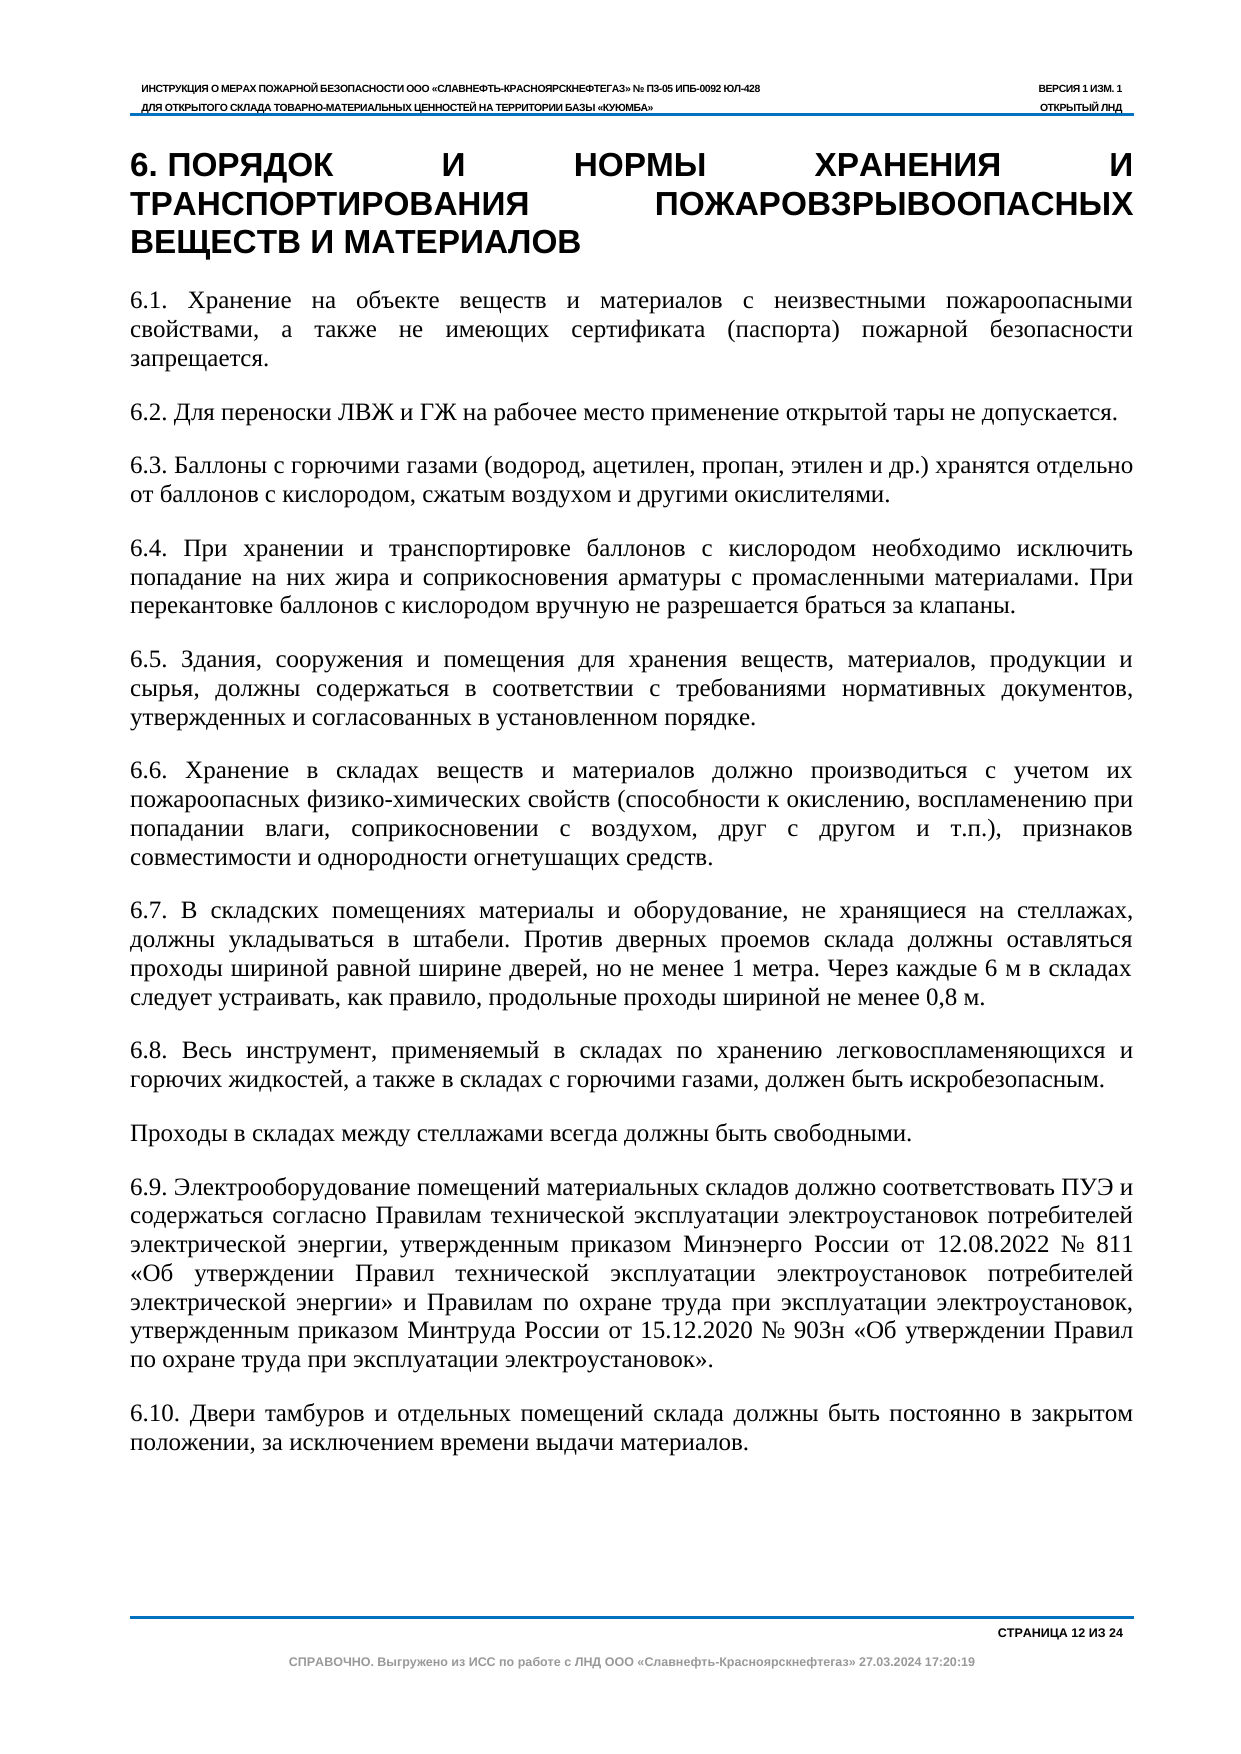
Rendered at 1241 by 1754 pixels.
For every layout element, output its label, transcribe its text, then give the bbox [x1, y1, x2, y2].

text 6.7. В складских помещениях материалы и оборудование, не хранящиеся на стеллажах, должны укладываться в штабели. Против дверных проемов склада должны оставляться проходы шириной равной ширине дверей, но не менее . Через каждые в складах следует устраивать, как правило, продольные проходы шириной не менее . [130, 895, 1134, 1010]
subtitle 6. ПОРЯДОК И НОРМЫ ХРАНЕНИЯ И ТРАНСПОРТИРОВАНИЯ ПОЖАРОВЗРЫВООПАСНЫХ ВЕЩЕСТВ И МАТЕРИАЛОВ [130, 145, 1134, 260]
text 6.10. Двери тамбуров и отдельных помещений склада должны быть постоянно в закрытом положении, за исключением времени выдачи материалов. [130, 1398, 1134, 1455]
text Проходы в складах между стеллажами всегда должны быть свободными. [130, 1118, 1134, 1147]
text 6.5. Здания, сооружения и помещения для хранения веществ, материалов, продукции и сырья, должны содержаться в соответствии с требованиями нормативных документов, утвержденных и согласованных в установленном порядке. [130, 644, 1134, 730]
text 6.3. Баллоны с горючими газами (водород, ацетилен, пропан, этилен и др.) хранятся отдельно от баллонов с кислородом, сжатым воздухом и другими окислителями. [130, 450, 1134, 508]
text 6.9. Электрооборудование помещений материальных складов должно соответствовать ПУЭ и содержаться согласно Правилам технической эксплуатации электроустановок потребителей электрической энергии, утвержденным приказом Минэнерго России от 12.08.2022 № 811 «Об утверждении Правил технической эксплуатации электроустановок потребителей электрической энергии» и Правилам по охране труда при эксплуатации электроустановок, утвержденным приказом Минтруда России от 15.12.2020 № 903н «Об утверждении Правил по охране труда при эксплуатации электроустановок». [130, 1172, 1134, 1373]
text 6.1. Хранение на объекте веществ и материалов с неизвестными пожароопасными свойствами, а также не имеющих сертификата (паспорта) пожарной безопасности запрещается. [130, 285, 1134, 372]
text 6.4. При хранении и транспортировке баллонов с кислородом необходимо исключить попадание на них жира и соприкосновения арматуры с промасленными материалами. При перекантовке баллонов с кислородом вручную не разрешается браться за клапаны. [130, 533, 1134, 619]
text 6.2. Для переноски ЛВЖ и ГЖ на рабочее место применение открытой тары не допускается. [130, 397, 1134, 425]
text 6.8. Весь инструмент, применяемый в складах по хранению легковоспламеняющихся и горючих жидкостей, а также в складах с горючими газами, должен быть искробезопасным. [130, 1035, 1134, 1093]
text 6.6. Хранение в складах веществ и материалов должно производиться с учетом их пожароопасных физико-химических свойств (способности к окислению, воспламенению при попадании влаги, соприкосновении с воздухом, друг с другом и т.п.), признаков совместимости и однородности огнетушащих средств. [130, 755, 1134, 870]
